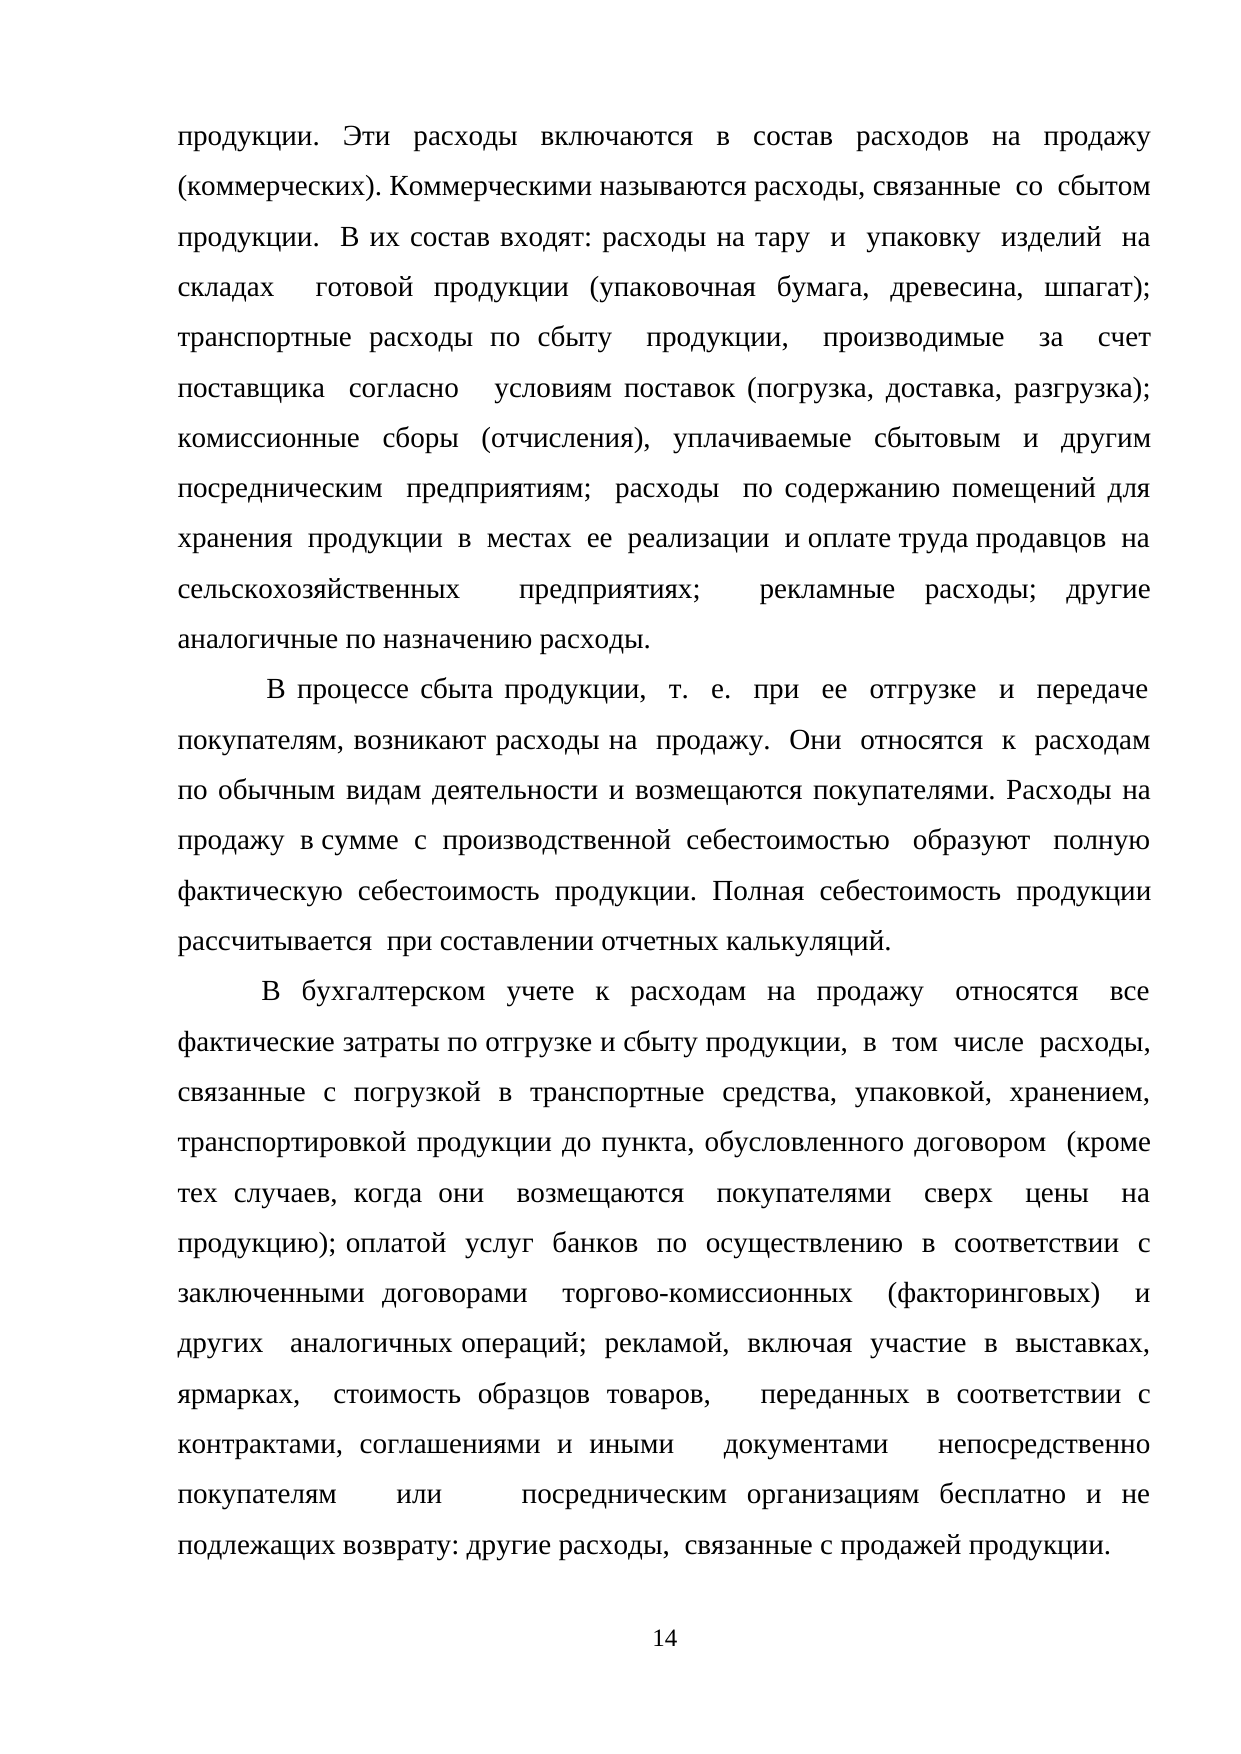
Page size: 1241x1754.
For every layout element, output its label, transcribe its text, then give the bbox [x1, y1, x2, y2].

text В бухгалтерском учете к расходам на продажу относятся все фактические затраты по отгрузке и сбыту продукции, в том числе расходы, связанные с погрузкой в транспортные средства, упаковкой, хранением, транспортировкой продукции до пункта, обусловленного договором (кроме тех случаев, когда они возмещаются покупателями сверх цены на продукцию); оплатой услуг банков по осуществлению в соответствии с заключенными договорами торгово-комиссионных (факторинговых) и других аналогичных операций; рекламой, включая участие в выставках, ярмарках, стоимость образцов товаров, переданных в соответствии с контрактами, соглашениями и иными документами непосредственно покупателям или посредническим организациям бесплатно и не подлежащих возврату: другие расходы, связанные с продажей продукции. [177, 973, 1152, 1560]
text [177, 118, 1152, 655]
text В процессе сбыта продукции, т. е. при ее отгрузке и передаче покупателям, возникают расходы на продажу. Они относятся к расходам по обычным видам деятельности и возмещаются покупателями. Расходы на продажу в сумме с производственной себестоимостью образуют полную фактическую себестоимость продукции. Полная себестоимость продукции рассчитывается при составлении отчетных калькуляций. [177, 672, 1152, 957]
